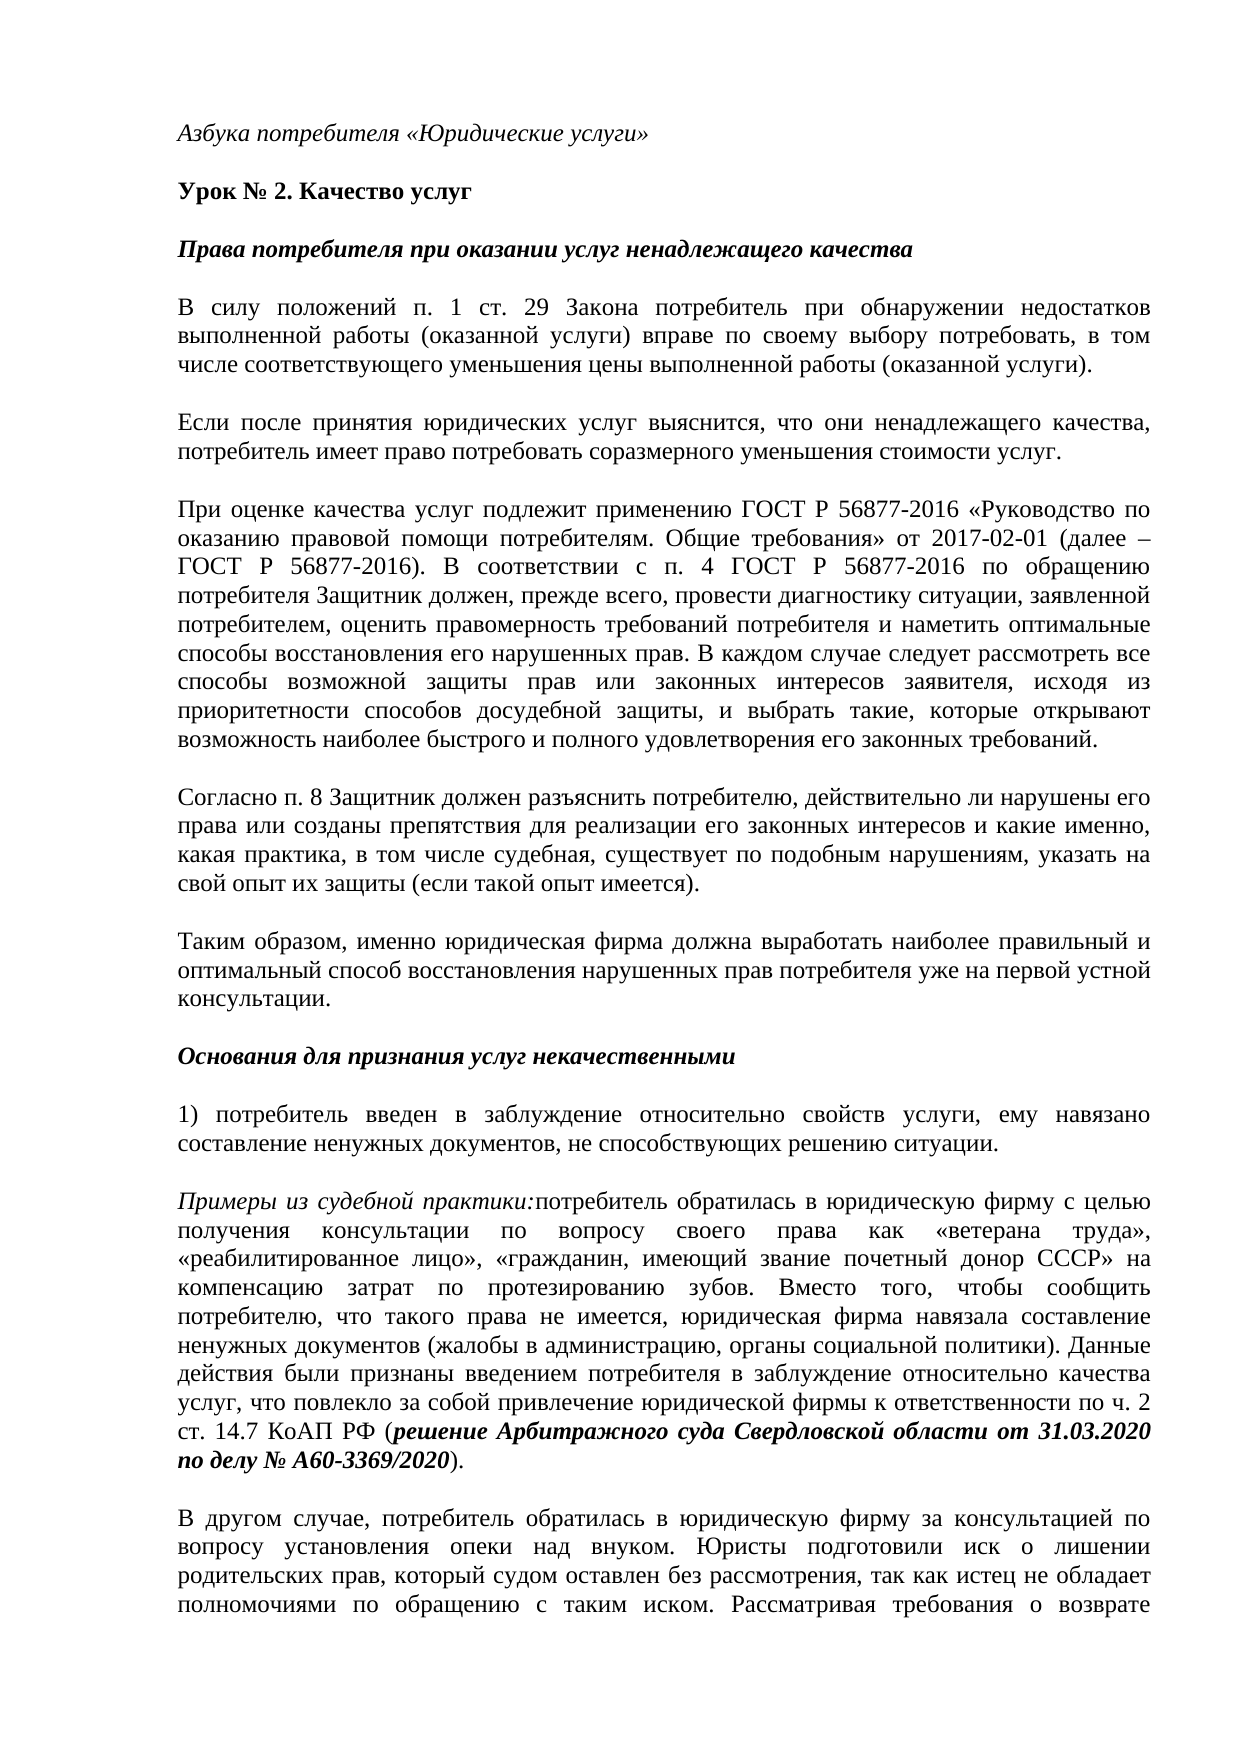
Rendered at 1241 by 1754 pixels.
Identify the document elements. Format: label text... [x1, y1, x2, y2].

text При оценке качества услуг подлежит применению ГОСТ Р 56877-2016 «Руководство по оказанию правовой помощи потребителям. Общие требования» от 2017-02-01 (далее – ГОСТ Р 56877-2016). В соответствии с п. 4 ГОСТ Р 56877-2016 по обращению потребителя Защитник должен, прежде всего, провести диагностику ситуации, заявленной потребителем, оценить правомерность требований потребителя и наметить оптимальные способы восстановления его нарушенных прав. В каждом случае следует рассмотреть все способы возможной защиты прав или законных интересов заявителя, исходя из приоритетности способов досудебной защиты, и выбрать такие, которые открывают возможность наиболее быстрого и полного удовлетворения его законных требований. [177, 494, 1152, 753]
text Таким образом, именно юридическая фирма должна выработать наиболее правильный и оптимальный способ восстановления нарушенных прав потребителя уже на первой устной консультации. [177, 926, 1152, 1012]
text Если после принятия юридических услуг выяснится, что они ненадлежащего качества, потребитель имеет право потребовать соразмерного уменьшения стоимости услуг. [177, 407, 1152, 465]
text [177, 1503, 1152, 1618]
text Урок № 2. Качество услуг [177, 176, 1152, 205]
text В силу положений п. 1 ст. 29 Закона потребитель при обнаружении недостатков выполненной работы (оказанной услуги) вправе по своему выбору потребовать, в том числе соответствующего уменьшения цены выполненной работы (оказанной услуги). [177, 292, 1152, 378]
text Основания для признания услуг некачественными [177, 1041, 1152, 1070]
text Примеры из судебной практики:потребитель обратилась в юридическую фирму с целью получения консультации по вопросу своего права как «ветерана труда», «реабилитированное лицо», «гражданин, имеющий звание почетный донор СССР» на компенсацию затрат по протезированию зубов. Вместо того, чтобы сообщить потребителю, что такого права не имеется, юридическая фирма навязала составление ненужных документов (жалобы в администрацию, органы социальной политики). Данные действия были признаны введением потребителя в заблуждение относительно качества услуг, что повлекло за собой привлечение юридической фирмы к ответственности по ч. 2 ст. 14.7 КоАП РФ (решение Арбитражного суда Свердловской области от 31.03.2020 по делу № А60-3369/2020). [177, 1186, 1152, 1473]
text 1) потребитель введен в заблуждение относительно свойств услуги, ему навязано составление ненужных документов, не способствующих решению ситуации. [177, 1099, 1152, 1157]
text Права потребителя при оказании услуг ненадлежащего качества [177, 234, 1152, 263]
text Согласно п. 8 Защитник должен разъяснить потребителю, действительно ли нарушены его права или созданы препятствия для реализации его законных интересов и какие именно, какая практика, в том числе судебная, существует по подобным нарушениям, указать на свой опыт их защиты (если такой опыт имеется). [177, 782, 1152, 897]
text Азбука потребителя «Юридические услуги» [177, 118, 1152, 147]
